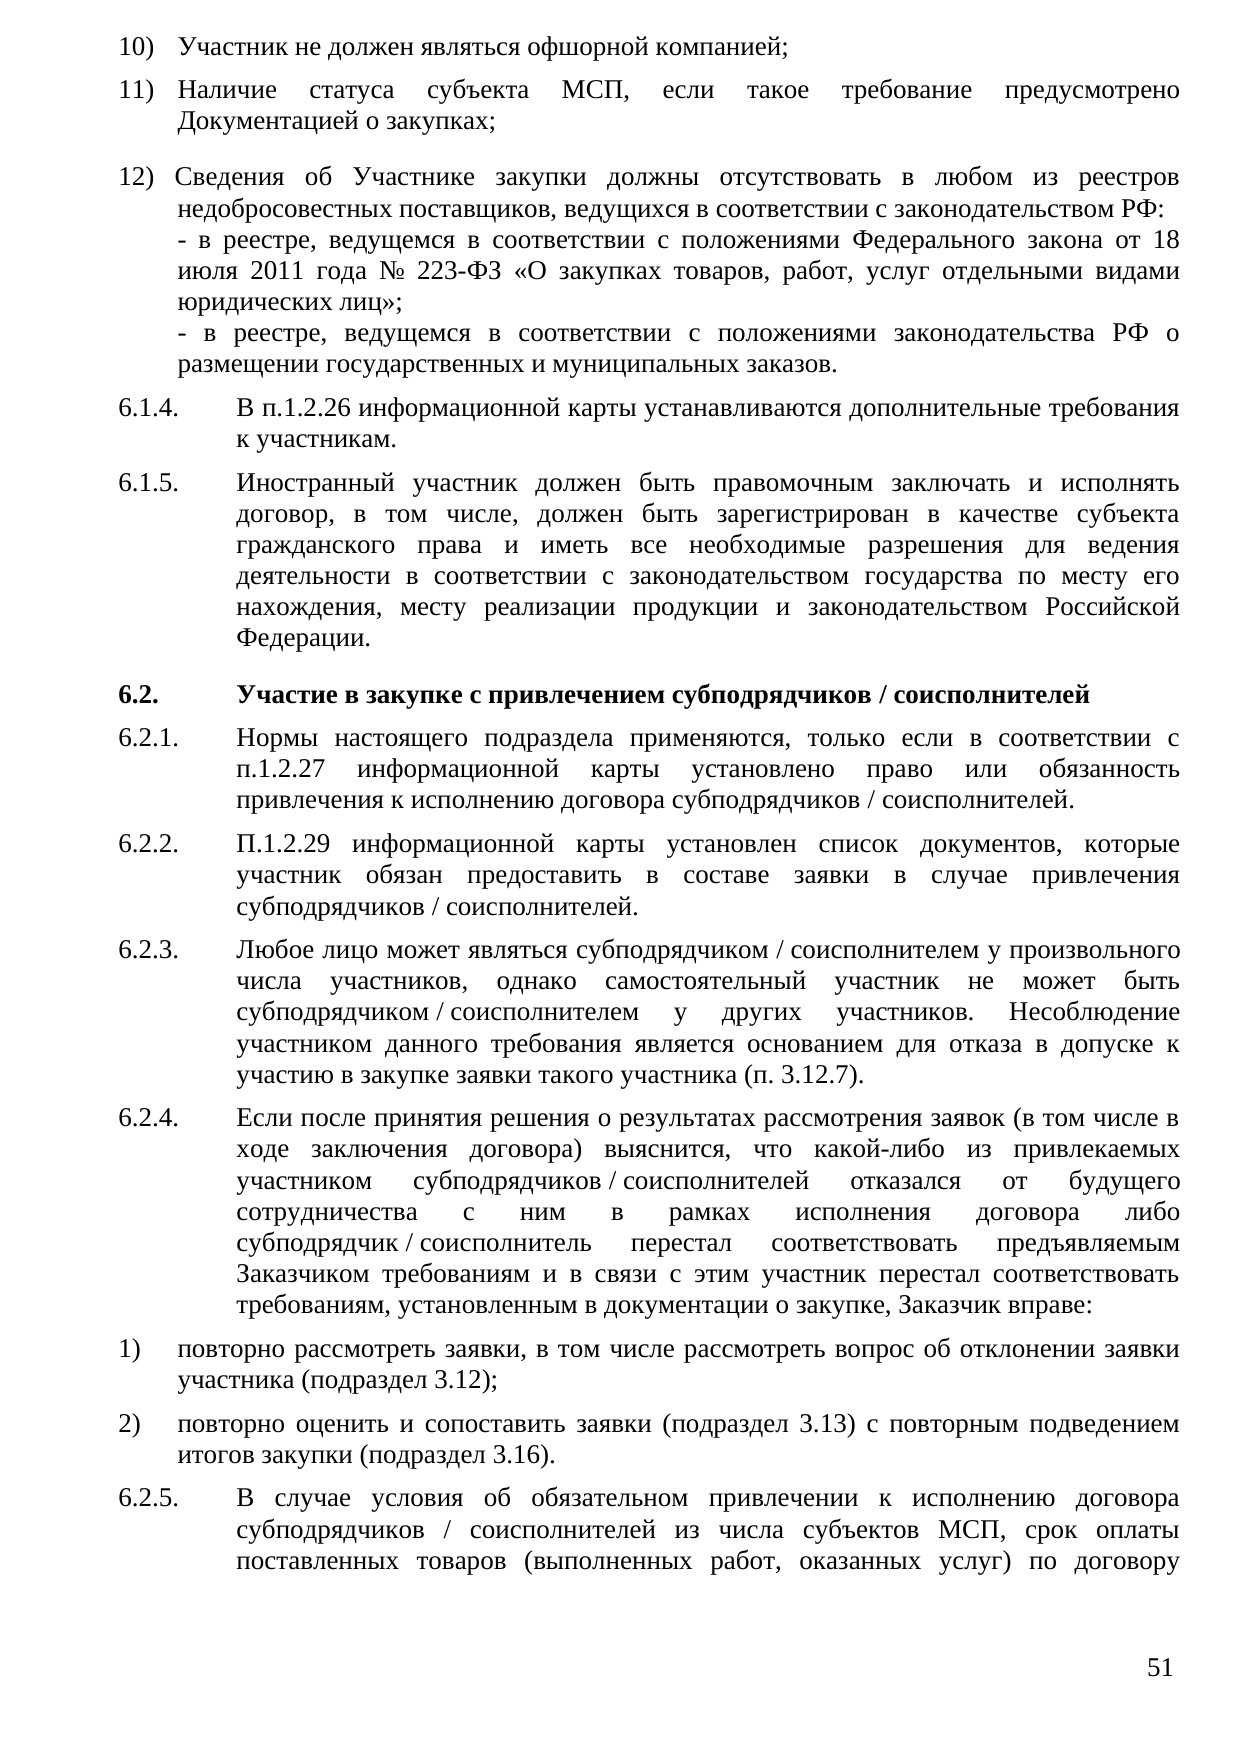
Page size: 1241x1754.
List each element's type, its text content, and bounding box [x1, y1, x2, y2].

text Нормы настоящего подраздела применяются, только если в соответствии с п.1.2.27 информационной карты установлено право или обязанность привлечения к исполнению договора субподрядчиков / соисполнителей. [118, 721, 1181, 815]
text Любое лицо может являться субподрядчиком / соисполнителем у произвольного числа участников, однако самостоятельный участник не может быть субподрядчиком / соисполнителем у других участников. Несоблюдение участником данного требования является основанием для отказа в допуске к участию в закупке заявки такого участника (п. 3.12.7). [118, 933, 1181, 1089]
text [118, 1482, 1181, 1575]
text Участие в закупке с привлечением субподрядчиков / соисполнителей [118, 678, 1181, 709]
text повторно оценить и сопоставить заявки (подраздел 3.13) с повторным подведением итогов закупки (подраздел 3.16). [118, 1407, 1181, 1469]
list - в реестре, ведущемся в соответствии с положениями законодательства РФ о размещении государственных и муниципальных заказов. [177, 316, 1181, 378]
text В п.1.2.26 информационной карты устанавливаются дополнительные требования к участникам. [118, 391, 1181, 453]
list - в реестре, ведущемся в соответствии с положениями Федерального закона от 18 июля 2011 года № 223-ФЗ «О закупках товаров, работ, услуг отдельными видами юридических лиц»; [177, 223, 1181, 316]
text Участник не должен являться офшорной компанией; [118, 29, 1181, 61]
text Если после принятия решения о результатах рассмотрения заявок (в том числе в ходе заключения договора) выяснится, что какой-либо из привлекаемых участником субподрядчиков / соисполнителей отказался от будущего сотрудничества с ним в рамках исполнения договора либо субподрядчик / соисполнитель перестал соответствовать предъявляемым Заказчиком требованиям и в связи с этим участник перестал соответствовать требованиям, установленным в документации о закупке, Заказчик вправе: [118, 1101, 1181, 1319]
text повторно рассмотреть заявки, в том числе рассмотреть вопрос об отклонении заявки участника (подраздел 3.12); [118, 1332, 1181, 1394]
text Иностранный участник должен быть правомочным заключать и исполнять договор, в том числе, должен быть зарегистрирован в качестве субъекта гражданского права и иметь все необходимые разрешения для ведения деятельности в соответствии с законодательством государства по месту его нахождения, месту реализации продукции и законодательством Российской Федерации. [118, 466, 1181, 653]
text П.1.2.29 информационной карты установлен список документов, которые участник обязан предоставить в составе заявки в случае привлечения субподрядчиков / соисполнителей. [118, 827, 1181, 921]
list 11) Наличие статуса субъекта МСП, если такое требование предусмотрено Документацией о закупках; [118, 73, 1181, 136]
list 12) Сведения об Участнике закупки должны отсутствовать в любом из реестров недобросовестных поставщиков, ведущихся в соответствии с законодательством РФ: [118, 161, 1181, 223]
